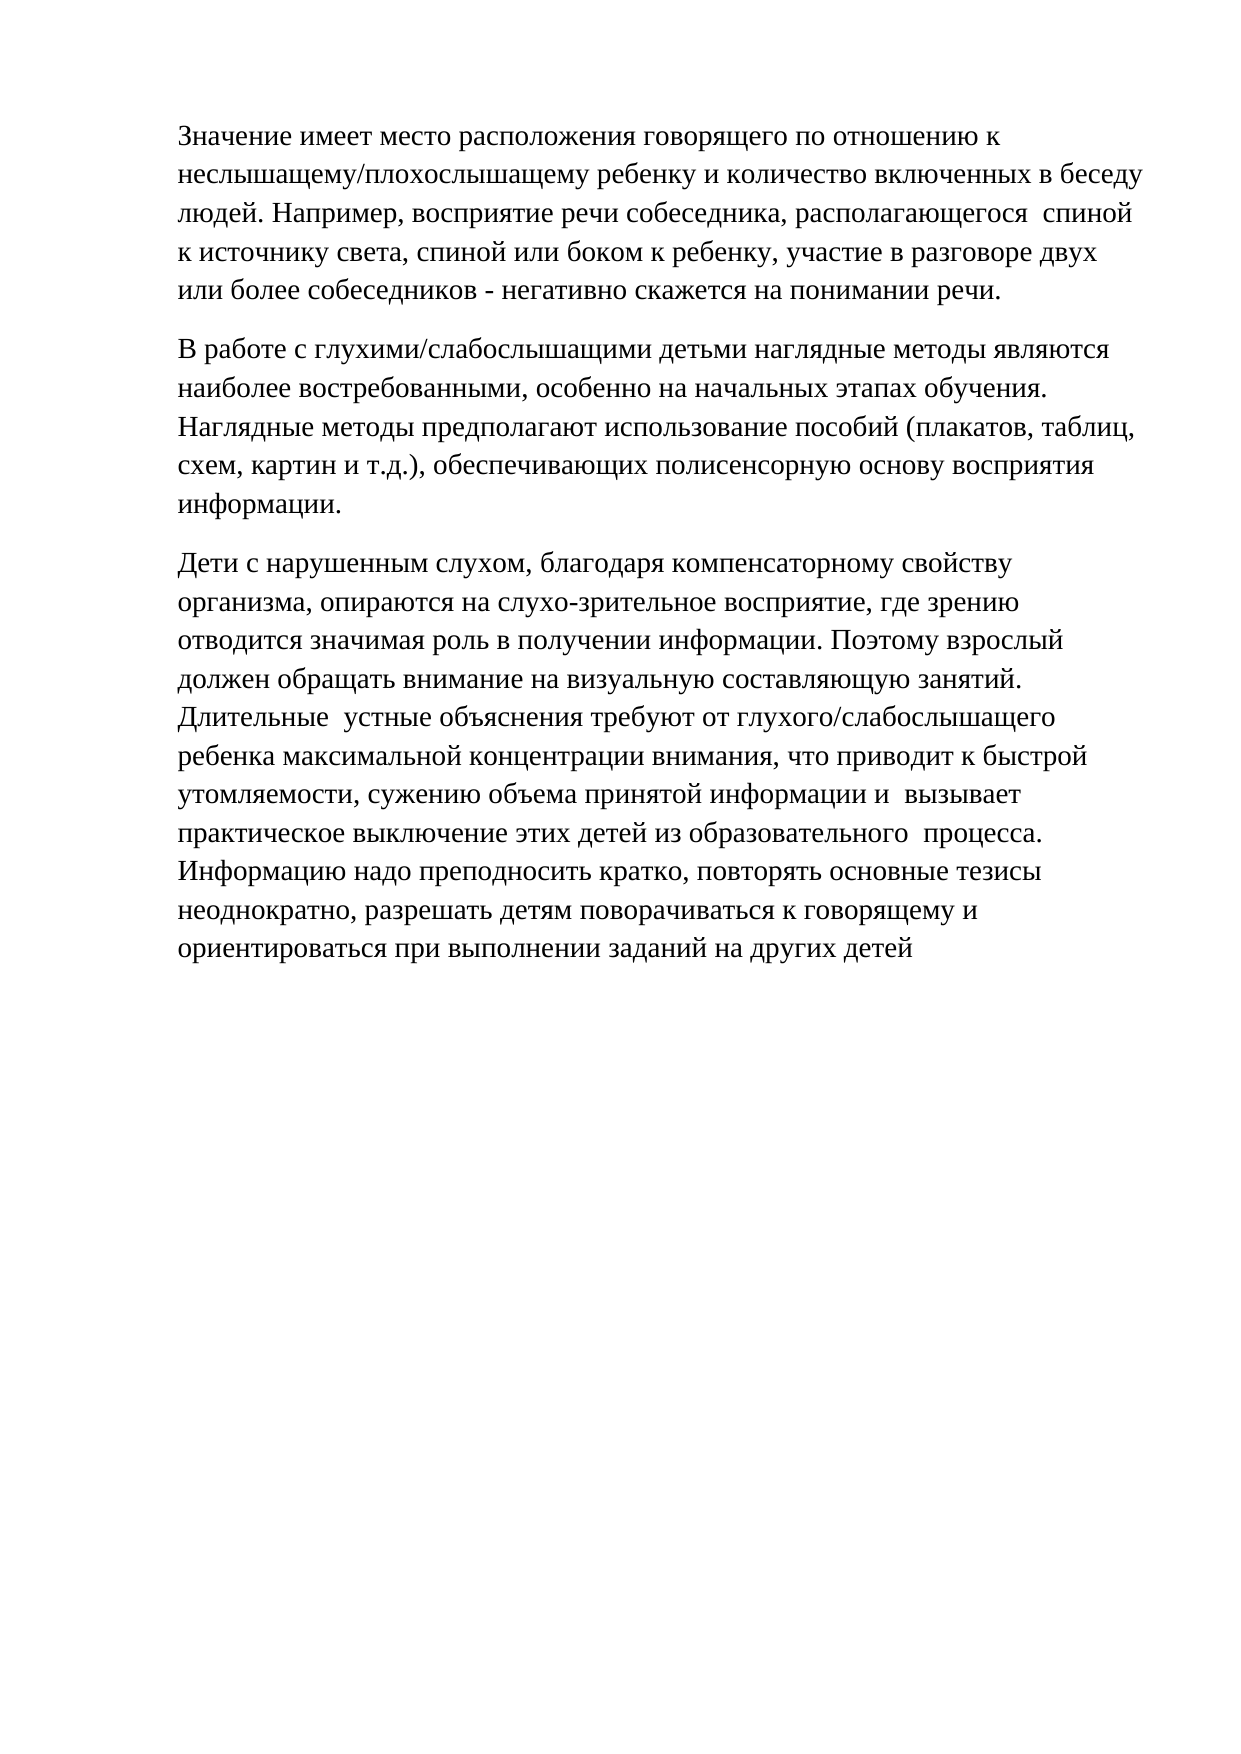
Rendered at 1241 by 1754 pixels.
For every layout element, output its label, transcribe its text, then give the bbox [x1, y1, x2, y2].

text В работе с глухими/слабослышащими детьми наглядные методы являются наиболее востребованными, особенно на начальных этапах обучения. Наглядные методы предполагают использование пособий (плакатов, таблиц, схем, картин и т.д.), обеспечивающих полисенсорную основу восприятия информации. [177, 332, 1152, 519]
text Значение имеет место расположения говорящего по отношению к неслышащему/плохослышащему ребенку и количество включенных в беседу людей. Например, восприятие речи собеседника, располагающегося спиной к источнику света, спиной или боком к ребенку, участие в разговоре двух или более собеседников - негативно скажется на понимании речи. [177, 118, 1152, 306]
text Дети с нарушенным слухом, благодаря компенсаторному свойству организма, опираются на слухо-зрительное восприятие, где зрению отводится значимая роль в получении информации. Поэтому взрослый должен обращать внимание на визуальную составляющую занятий. Длительные устные объяснения требуют от глухого/слабослышащего ребенка максимальной концентрации внимания, что приводит к быстрой утомляемости, сужению объема принятой информации и вызывает практическое выключение этих детей из образовательного процесса. Информацию надо преподносить кратко, повторять основные тезисы неоднократно, разрешать детям поворачиваться к говорящему и ориентироваться при выполнении заданий на других детей [177, 545, 1152, 964]
